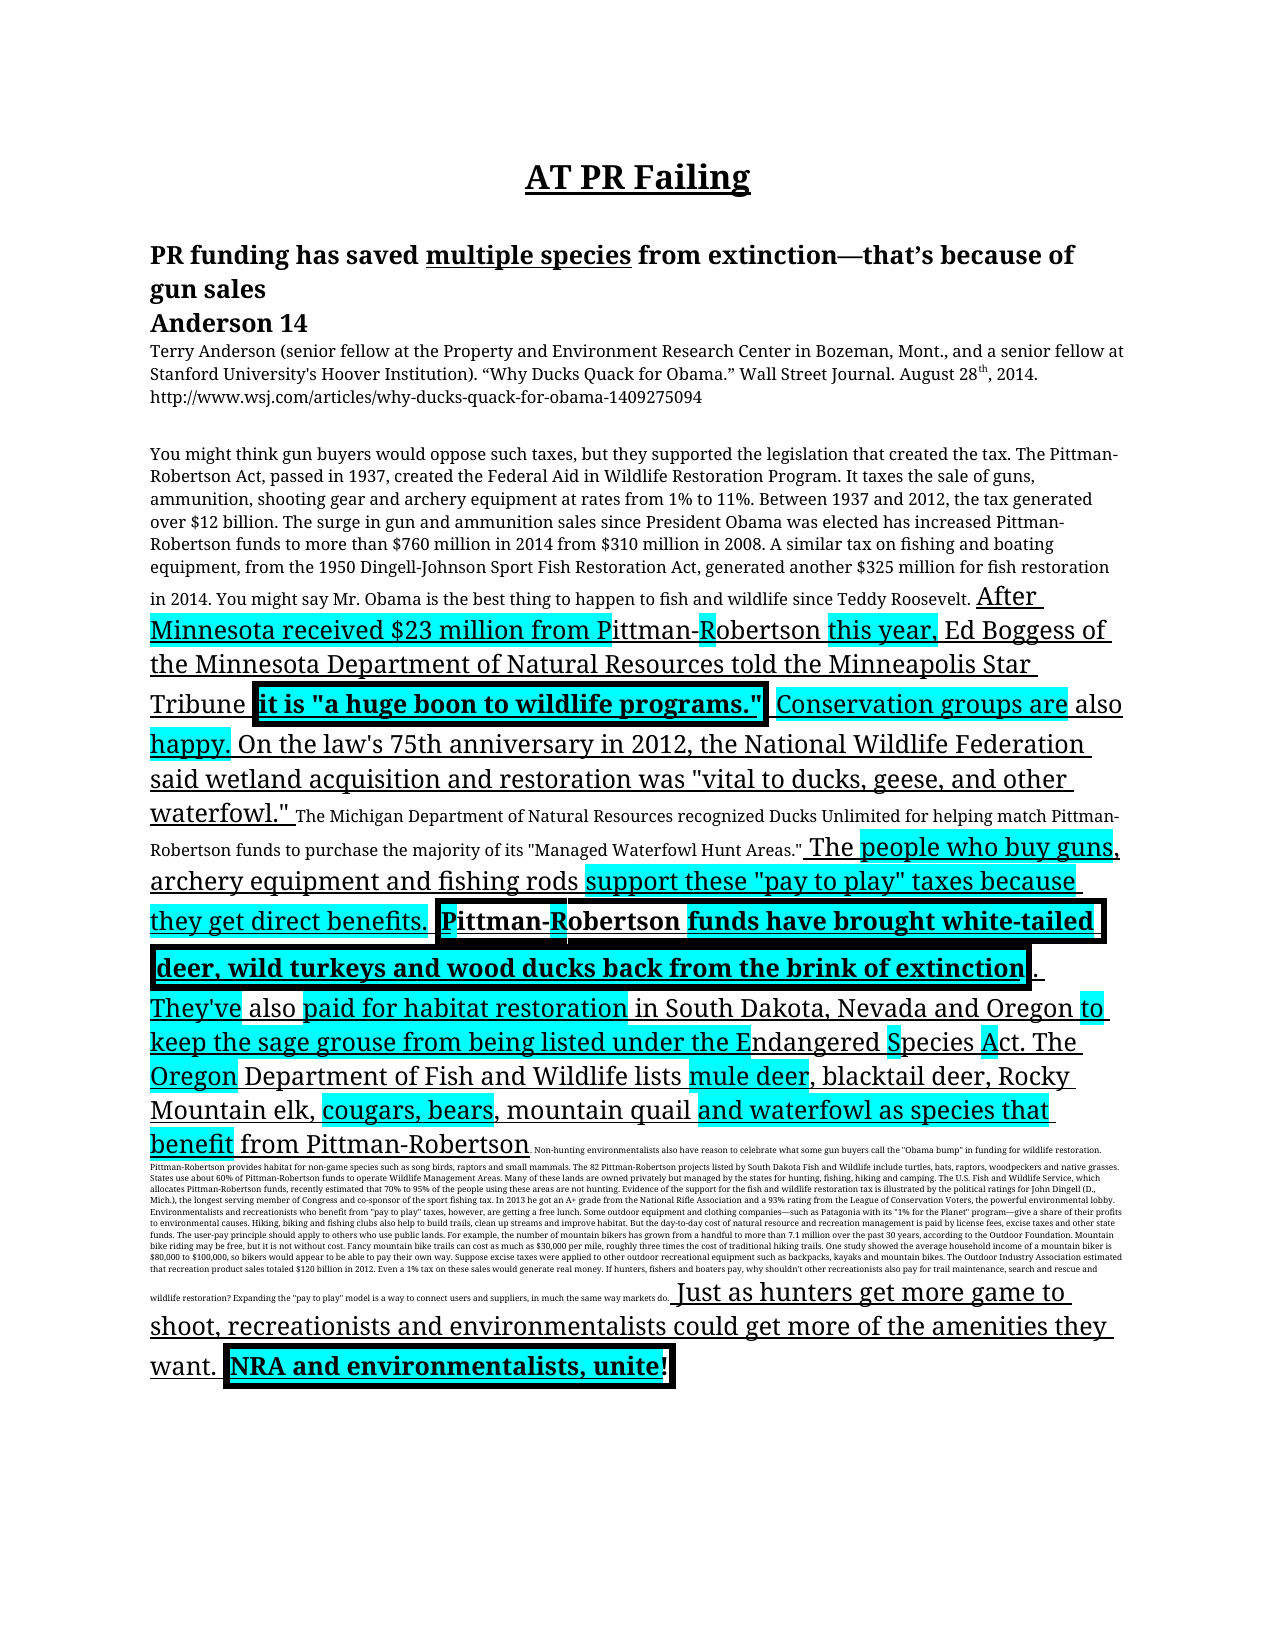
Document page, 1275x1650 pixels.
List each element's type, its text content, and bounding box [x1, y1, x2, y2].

subtitle AT PR Failing [150, 154, 1125, 199]
subtitle PR funding has saved multiple species from extinction—that’s because of gun sales [150, 238, 1125, 306]
text You might think gun buyers would oppose such taxes, but they supported the legislation that created the tax. The Pittman-Robertson Act, passed in 1937, created the Federal Aid in Wildlife Restoration Program. It taxes the sale of guns, ammunition, shooting gear and archery equipment at rates from 1% to 11%. Between 1937 and 2012, the tax generated over $12 billion. The surge in gun and ammunition sales since President Obama was elected has increased Pittman-Robertson funds to more than $760 million in 2014 from $310 million in 2008. A similar tax on fishing and boating equipment, from the 1950 Dingell-Johnson Sport Fish Restoration Act, generated another $325 million for fish restoration in 2014. You might say Mr. Obama is the best thing to happen to fish and wildlife since Teddy Roosevelt. After Minnesota received $23 million from Pittman-Robertson this year, Ed Boggess of the Minnesota Department of Natural Resources told the Minneapolis Star Tribune it is "a huge boon to wildlife programs." Conservation groups are also happy. On the law's 75th anniversary in 2012, the National Wildlife Federation said wetland acquisition and restoration was "vital to ducks, geese, and other waterfowl." The Michigan Department of Natural Resources recognized Ducks Unlimited for helping match Pittman-Robertson funds to purchase the majority of its "Managed Waterfowl Hunt Areas." The people who buy guns, archery equipment and fishing rods support these "pay to play" taxes because they get direct benefits. Pittman-Robertson funds have brought white-tailed deer, wild turkeys and wood ducks back from the brink of extinction. They've also paid for habitat restoration in South Dakota, Nevada and Oregon to keep the sage grouse from being listed under the Endangered Species Act. The Oregon Department of Fish and Wildlife lists mule deer, blacktail deer, Rocky Mountain elk, cougars, bears, mountain quail and waterfowl as species that benefit from Pittman-Robertson. Non-hunting environmentalists also have reason to celebrate what some gun buyers call the "Obama bump" in funding for wildlife restoration. Pittman-Robertson provides habitat for non-game species such as song birds, raptors and small mammals. The 82 Pittman-Robertson projects listed by South Dakota Fish and Wildlife include turtles, bats, raptors, woodpeckers and native grasses. States use about 60% of Pittman-Robertson funds to operate Wildlife Management Areas. Many of these lands are owned privately but managed by the states for hunting, fishing, hiking and camping. The U.S. Fish and Wildlife Service, which allocates Pittman-Robertson funds, recently estimated that 70% to 95% of the people using these areas are not hunting. Evidence of the support for the fish and wildlife restoration tax is illustrated by the political ratings for John Dingell (D., Mich.), the longest serving member of Congress and co-sponsor of the sport fishing tax. In 2013 he got an A+ grade from the National Rifle Association and a 93% rating from the League of Conservation Voters, the powerful environmental lobby. Environmentalists and recreationists who benefit from "pay to play" taxes, however, are getting a free lunch. Some outdoor equipment and clothing companies—such as Patagonia with its "1% for the Planet" program—give a share of their profits to environmental causes. Hiking, biking and fishing clubs also help to build trails, clean up streams and improve habitat. But the day-to-day cost of natural resource and recreation management is paid by license fees, excise taxes and other state funds. The user-pay principle should apply to others who use public lands. For example, the number of mountain bikers has grown from a handful to more than 7.1 million over the past 30 years, according to the Outdoor Foundation. Mountain bike riding may be free, but it is not without cost. Fancy mountain bike trails can cost as much as $30,000 per mile, roughly three times the cost of traditional hiking trails. One study showed the average household income of a mountain biker is $80,000 to $100,000, so bikers would appear to be able to pay their own way. Suppose excise taxes were applied to other outdoor recreational equipment such as backpacks, kayaks and mountain bikes. The Outdoor Industry Association estimated that recreation product sales totaled $120 billion in 2012. Even a 1% tax on these sales would generate real money. If hunters, fishers and boaters pay, why shouldn't other recreationists also pay for trail maintenance, search and rescue and wildlife restoration? Expanding the "pay to play" model is a way to connect users and suppliers, in much the same way markets do. Just as hunters get more game to shoot, recreationists and environmentalists could get more of the amenities they want. NRA and environmentalists, unite! [150, 442, 1125, 1389]
text Anderson 14 [150, 306, 1125, 340]
text Terry Anderson (senior fellow at the Property and Environment Research Center in Bozeman, Mont., and a senior fellow at Stanford University's Hoover Institution). “Why Ducks Quack for Obama.” Wall Street Journal. August 28th, 2014. http://www.wsj.com/articles/why-ducks-quack-for-obama-1409275094 [150, 340, 1125, 408]
